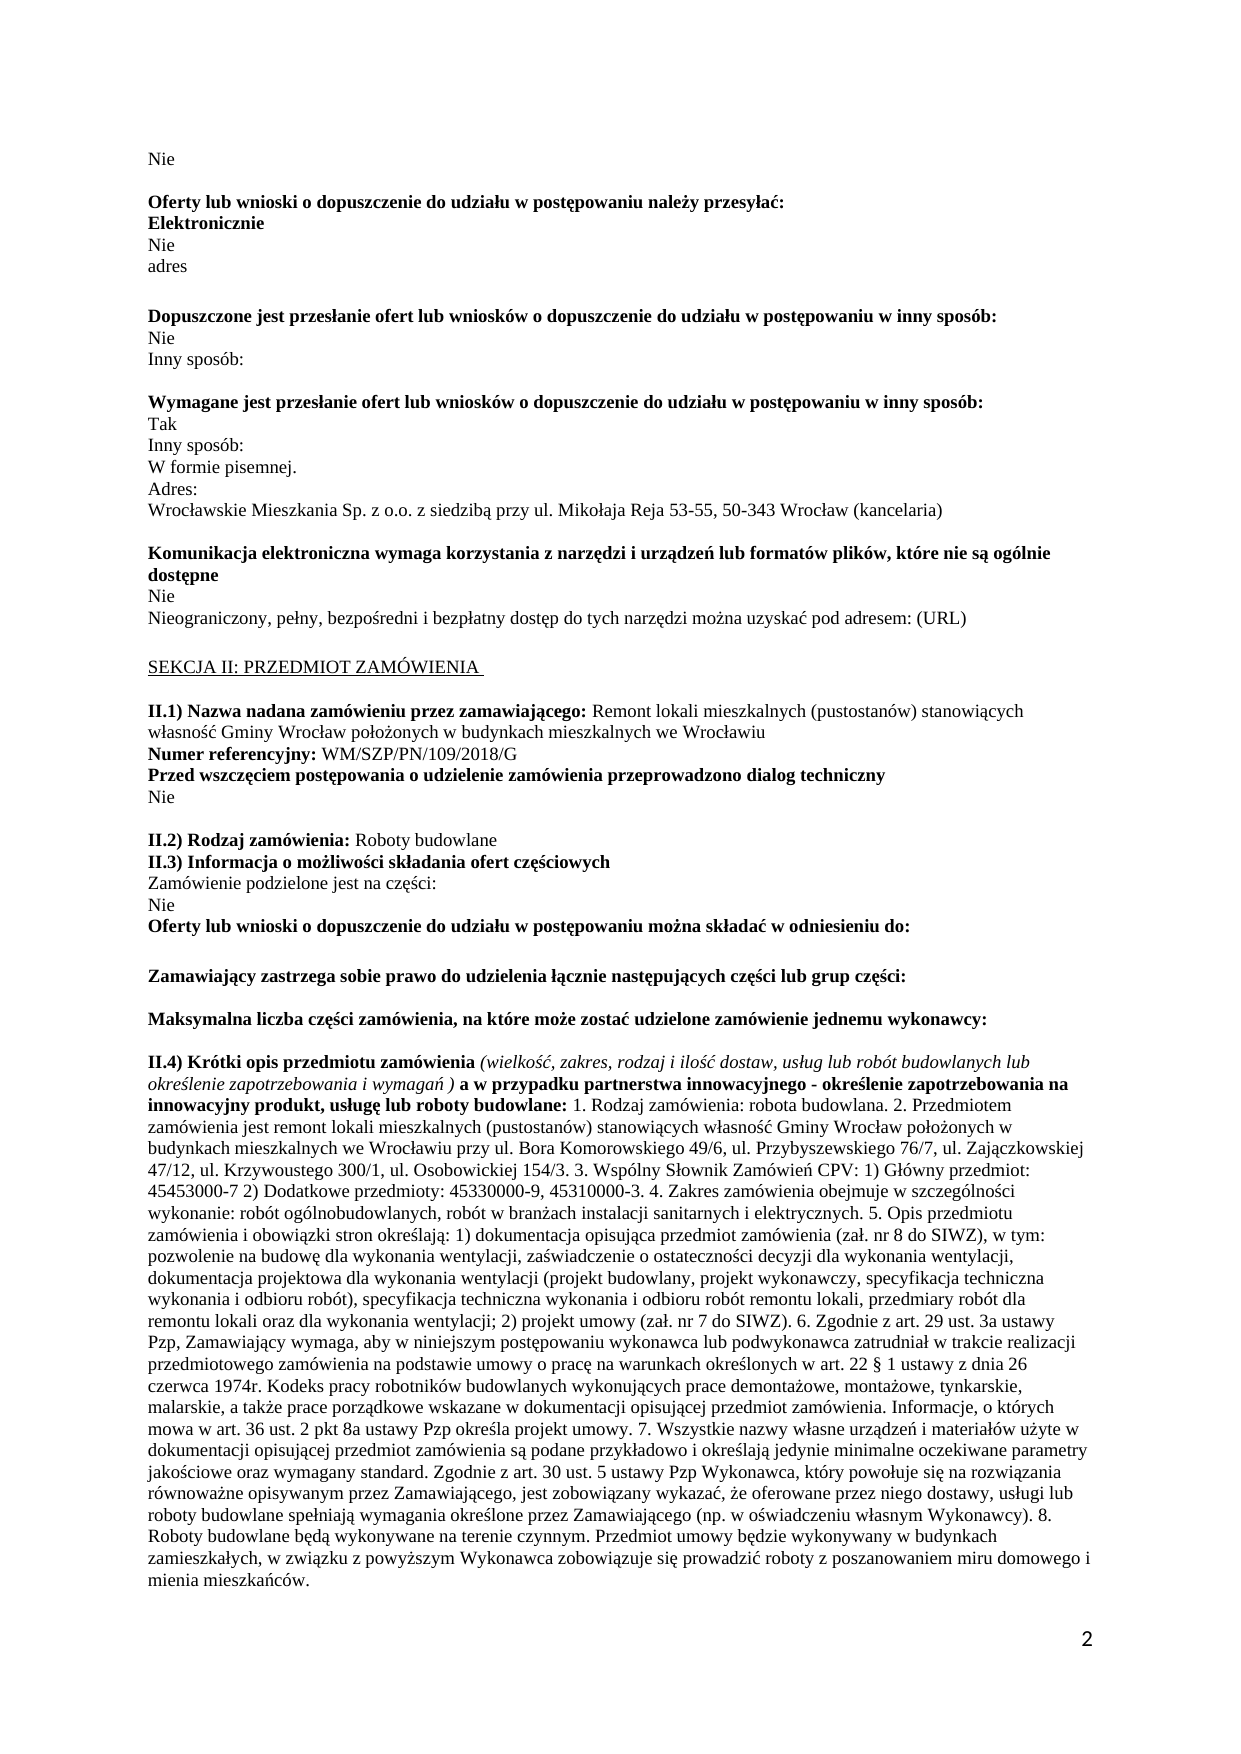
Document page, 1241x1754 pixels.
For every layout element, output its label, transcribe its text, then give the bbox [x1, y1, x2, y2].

text Nie Oferty lub wnioski o dopuszczenie do udziału w postępowaniu można składać w odniesieniu do: [148, 894, 1093, 965]
text Nie Oferty lub wnioski o dopuszczenie do udziału w postępowaniu należy przesyłać: Elektronicznie [148, 148, 1093, 234]
text SEKCJA II: PRZEDMIOT ZAMÓWIENIA [148, 656, 1093, 678]
text Nie Nieograniczony, pełny, bezpośredni i bezpłatny dostęp do tych narzędzi można uzyskać pod adresem: (URL) [148, 585, 1093, 656]
text Nie [148, 786, 1093, 807]
text Komunikacja elektroniczna wymaga korzystania z narzędzi i urządzeń lub formatów plików, które nie są ogólnie dostępne [148, 521, 1093, 585]
text Dopuszczone jest przesłanie ofert lub wniosków o dopuszczenie do udziału w postępowaniu w inny sposób: Nie Inny sposób: Wymagane jest przesłanie ofert lub wniosków o dopuszczenie do udziału w postępowaniu w inny sposób: Tak Inny sposób: W formie pisemnej. Adres: Wrocławskie Mieszkania Sp. z o.o. z siedzibą przy ul. Mikołaja Reja 53-55, 50-343 Wrocław (kancelaria) [148, 305, 1093, 521]
text Nie adres [148, 234, 1093, 305]
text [148, 965, 1093, 1590]
text II.2) Rodzaj zamówienia: Roboty budowlane II.3) Informacja o możliwości składania ofert częściowych Zamówienie podzielone jest na części: [148, 807, 1093, 894]
text II.1) Nazwa nadana zamówieniu przez zamawiającego: Remont lokali mieszkalnych (pustostanów) stanowiących własność Gminy Wrocław położonych w budynkach mieszkalnych we Wrocławiu Numer referencyjny: WM/SZP/PN/109/2018/G Przed wszczęciem postępowania o udzielenie zamówienia przeprowadzono dialog techniczny [148, 678, 1093, 786]
